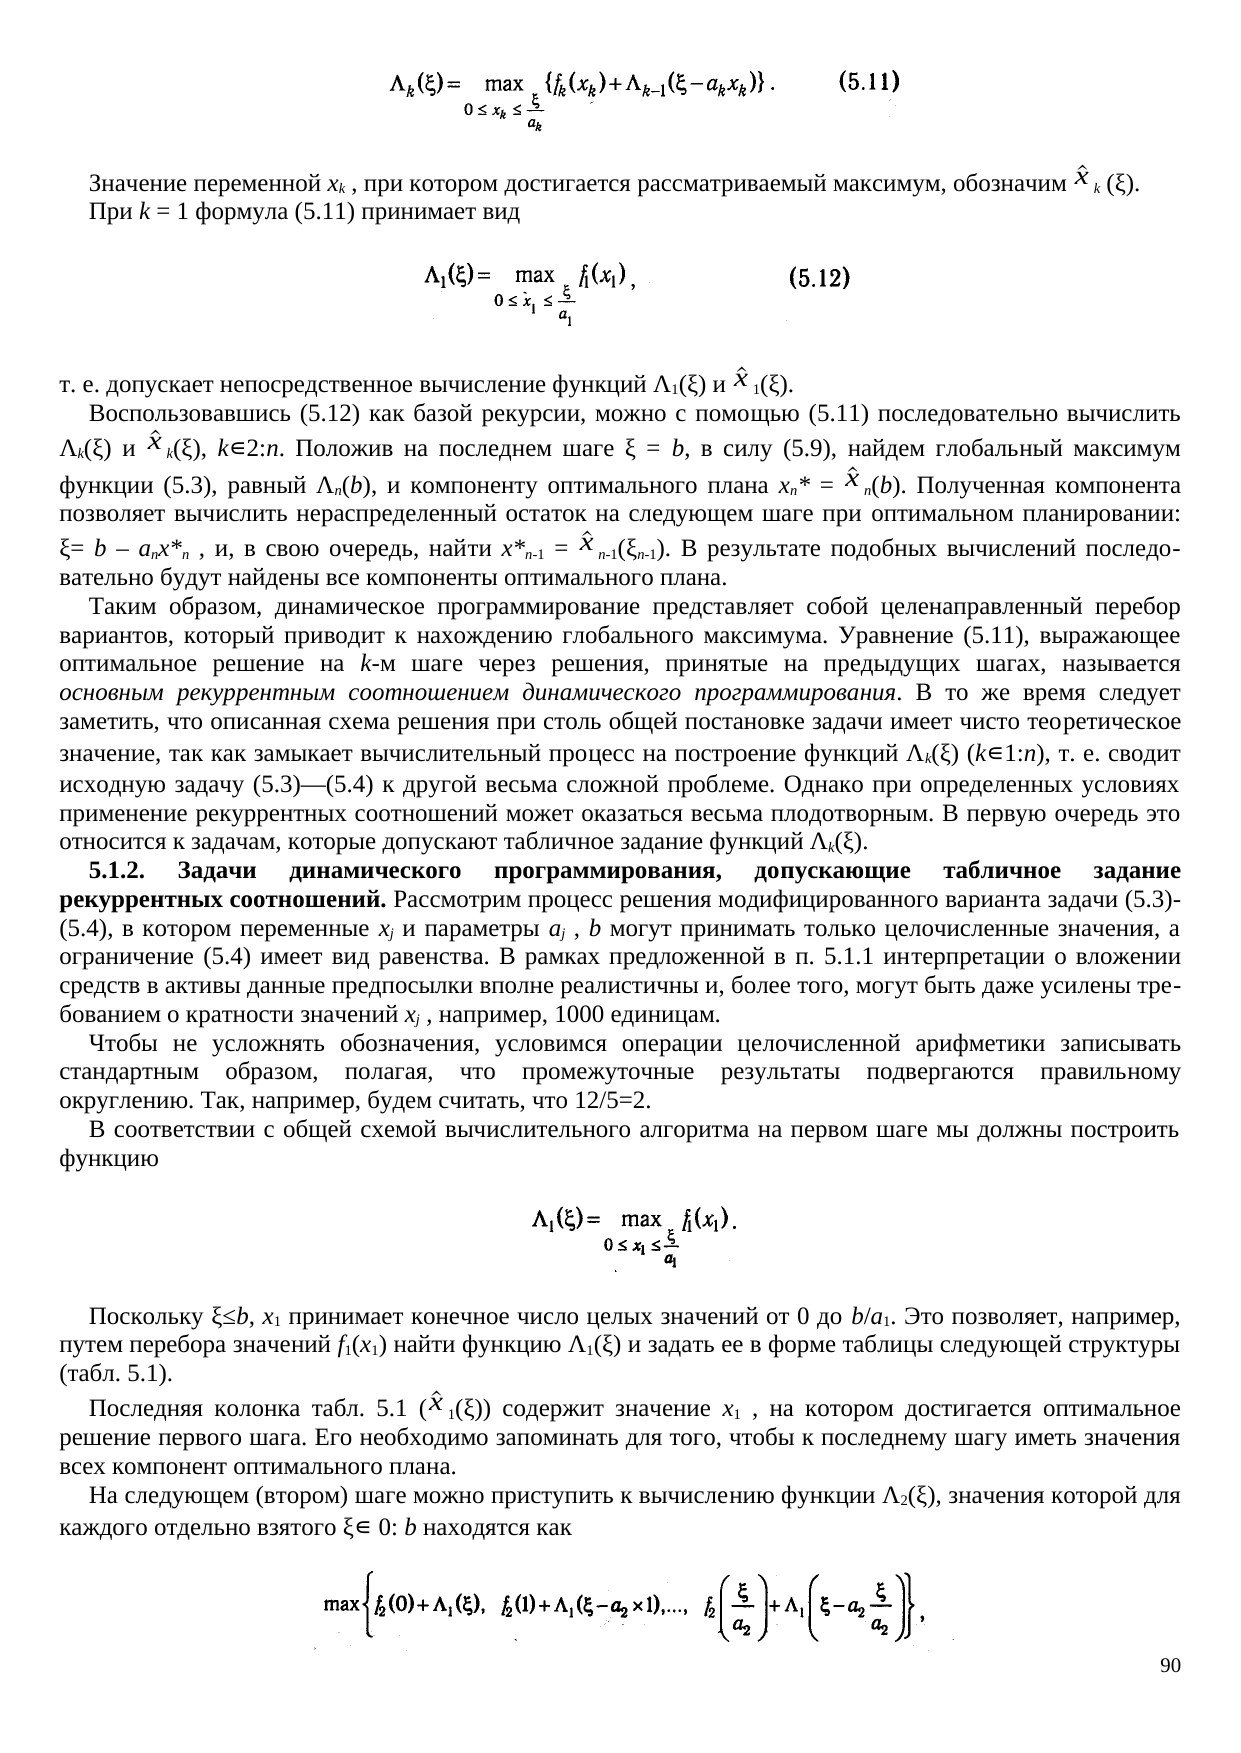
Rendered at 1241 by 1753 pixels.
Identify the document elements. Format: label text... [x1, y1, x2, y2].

text При k = 1 формула (5.11) принимает вид [59, 196, 1181, 225]
text На следующем (втором) шаге можно приступить к вычислению функции Λ2(ξ), значения которой для каждого отдельно взятого ξ∊ 0: b находятся как [59, 1480, 1181, 1542]
picture [405, 253, 864, 334]
picture [512, 1200, 758, 1272]
text 5.1.2. Задачи динамического программирования, допускающие табличное задание рекуррентных соотношений. Рассмотрим процесс решения модифицированного варианта задачи (5.3)-(5.4), в котором переменные хj и параметры aj , b могут принимать только целочисленные значения, а ограничение (5.4) имеет вид равенства. В рамках предложенной в п. 5.1.1 интерпретации о вложении средств в активы данные предпосылки вполне реалистичны и, более того, могут быть даже усилены требованием о кратности значений хj , например, 1000 единицам. [59, 855, 1181, 1028]
text Значение переменной xk , при котором достигается рассматриваемый максимум, обозначим k (ξ). [59, 161, 1181, 196]
text Поскольку ξ≤b, x1 принимает конечное число целых значений от 0 до b/a1. Это позволяет, например, путем перебора значений f1(x1) найти функцию Λ1(ξ) и задать ее в форме таблицы следующей структуры (табл. 5.1). [59, 1301, 1181, 1387]
text Последняя колонка табл. 5.1 (1(ξ)) содержит значение x1 , на котором достигается оптимальное решение первого шага. Его необходимо запоминать для того, чтобы к последнему шагу иметь значения всех компонент оптимального плана. [59, 1387, 1181, 1480]
picture [359, 58, 911, 133]
text т. е. допускает непосредственное вычисление функций Λ1(ξ) и 1(ξ). [59, 362, 1181, 398]
picture [305, 1571, 964, 1651]
text Воспользовавшись (5.12) как базой рекурсии, можно с помощью (5.11) последовательно вычислить Λk(ξ) и k(ξ), k∊2:n. Положив на последнем шаге ξ = b, в силу (5.9), найдем глобальный максимум функции (5.3), равный Λn(b), и компоненту оптимального плана хn* = n(b). Полученная компонента позволяет вычислить нераспределенный остаток на следующем шаге при оптимальном планировании: ξ= b – аnх*n , и, в свою очередь, найти х*n-1 = n-1(ξn-1). В результате подобных вычислений последовательно будут найдены все компоненты оптимального плана. [59, 398, 1181, 591]
text Таким образом, динамическое программирование представляет собой целенаправленный перебор вариантов, который приводит к нахождению глобального максимума. Уравнение (5.11), выражающее оптимальное решение на k-м шаге через решения, принятые на предыдущих шагах, называется основным рекуррентным соотношением динамического программирования. В то же время следует заметить, что описанная схема решения при столь общей постановке задачи имеет чисто теоретическое значение, так как замыкает вычислительный процесс на построение функций Λk(ξ) (k∊1:n), т. е. сводит исходную задачу (5.3)—(5.4) к другой весьма сложной проблеме. Однако при определенных условиях применение рекуррентных соотношений может оказаться весьма плодотворным. В первую очередь это относится к задачам, которые допускают табличное задание функций Λk(ξ). [59, 591, 1181, 855]
text Чтобы не усложнять обозначения, условимся операции целочисленной арифметики записывать стандартным образом, полагая, что промежуточные результаты подвергаются правильному округлению. Так, например, будем считать, что 12/5=2. [59, 1028, 1181, 1114]
text В соответствии с общей схемой вычислительного алгоритма на первом шаге мы должны построить функцию [59, 1114, 1181, 1171]
